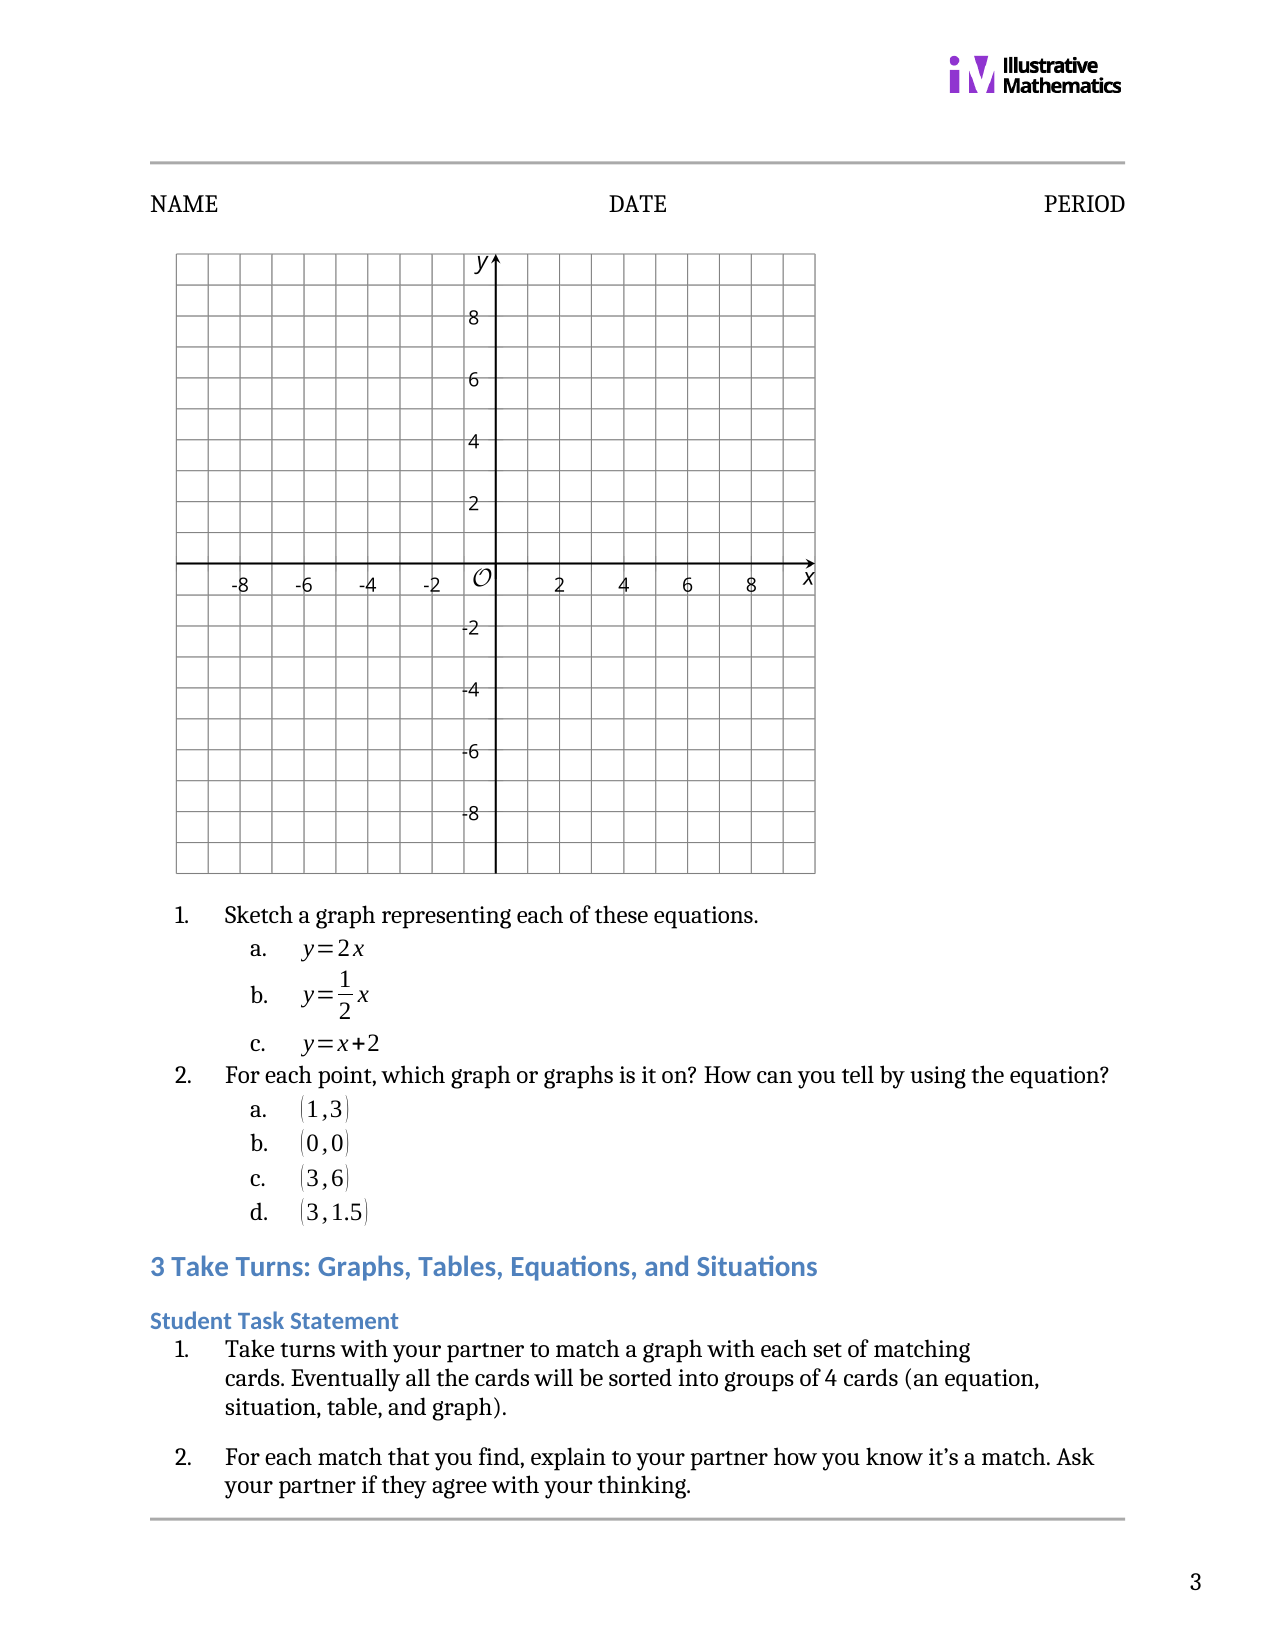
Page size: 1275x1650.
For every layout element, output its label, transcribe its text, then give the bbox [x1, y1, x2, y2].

list Take turns with your partner to match a graph with each set of matching cards. Eventually all the cards will be sorted into groups of 4 cards (an equation, situation, table, and graph). [175, 1335, 1125, 1422]
picture [949, 55, 1121, 93]
list For each point, which graph or graphs is it on? How can you tell by using the equation? [175, 1061, 1125, 1090]
subtitle 3 Take Turns: Graphs, Tables, Equations, and Situations [150, 1248, 1125, 1284]
picture [168, 247, 823, 883]
subtitle Student Task Statement [150, 1305, 1125, 1335]
list Sketch a graph representing each of these equations. [175, 901, 1125, 930]
list ​​​​​​​ [250, 1197, 1125, 1227]
list ​​​​​​​ [250, 1128, 1125, 1159]
list For each match that you find, explain to your partner how you know it’s a match. Ask your partner if they agree with your thinking. [175, 1442, 1125, 1500]
list ​​​​​​​ [250, 1162, 1125, 1193]
